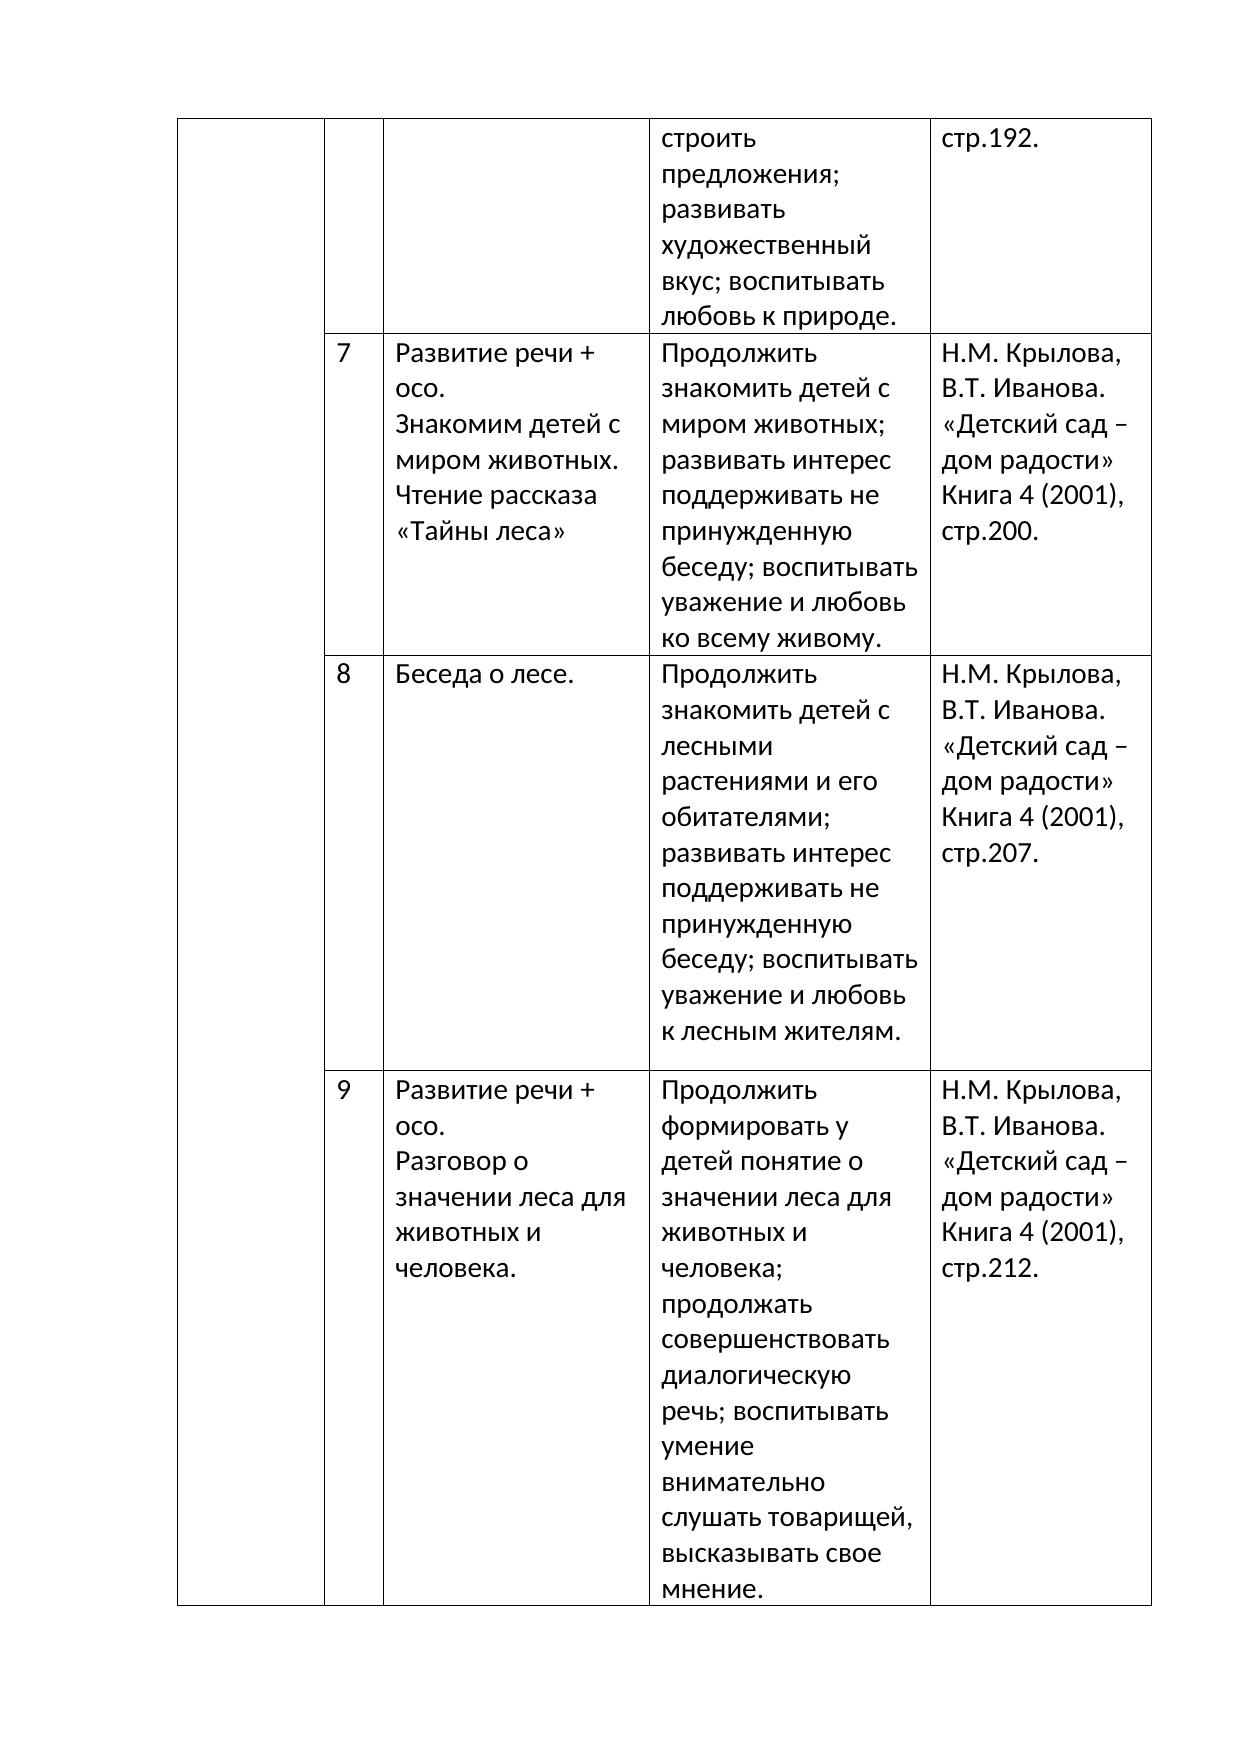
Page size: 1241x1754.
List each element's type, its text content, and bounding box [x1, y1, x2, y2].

table_cell 7 [325, 334, 383, 654]
table_cell 8 [325, 656, 383, 1070]
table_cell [931, 119, 1151, 333]
table_cell Продолжить знакомить детей с лесными растениями и его обитателями; развивать интерес поддерживать не принужденную беседу; воспитывать уважение и любовь к лесным жителям. [650, 656, 930, 1070]
table_cell Н.М. Крылова, В.Т. Иванова. «Детский сад – дом радости» Книга 4 (2001), стр.200. [931, 334, 1151, 654]
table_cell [650, 119, 930, 333]
table_cell Беседа о лесе. [384, 656, 649, 1070]
table_cell Развитие речи + осо. Разговор о значении леса для животных и человека. [384, 1071, 649, 1605]
table_cell Продолжить знакомить детей с миром животных; развивать интерес поддерживать не принужденную беседу; воспитывать уважение и любовь ко всему живому. [650, 334, 930, 654]
table_cell Продолжить формировать у детей понятие о значении леса для животных и человека; продолжать совершенствовать диалогическую речь; воспитывать умение внимательно слушать товарищей, высказывать свое мнение. [650, 1071, 930, 1605]
table_cell Н.М. Крылова, В.Т. Иванова. «Детский сад – дом радости» Книга 4 (2001), стр.207. [931, 656, 1151, 1070]
table_cell 9 [325, 1071, 383, 1605]
table_cell Н.М. Крылова, В.Т. Иванова. «Детский сад – дом радости» Книга 4 (2001), стр.212. [931, 1071, 1151, 1605]
table_cell Развитие речи + осо. Знакомим детей с миром животных. Чтение рассказа «Тайны леса» [384, 334, 649, 654]
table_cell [384, 119, 649, 333]
table_cell 6 [325, 119, 383, 333]
